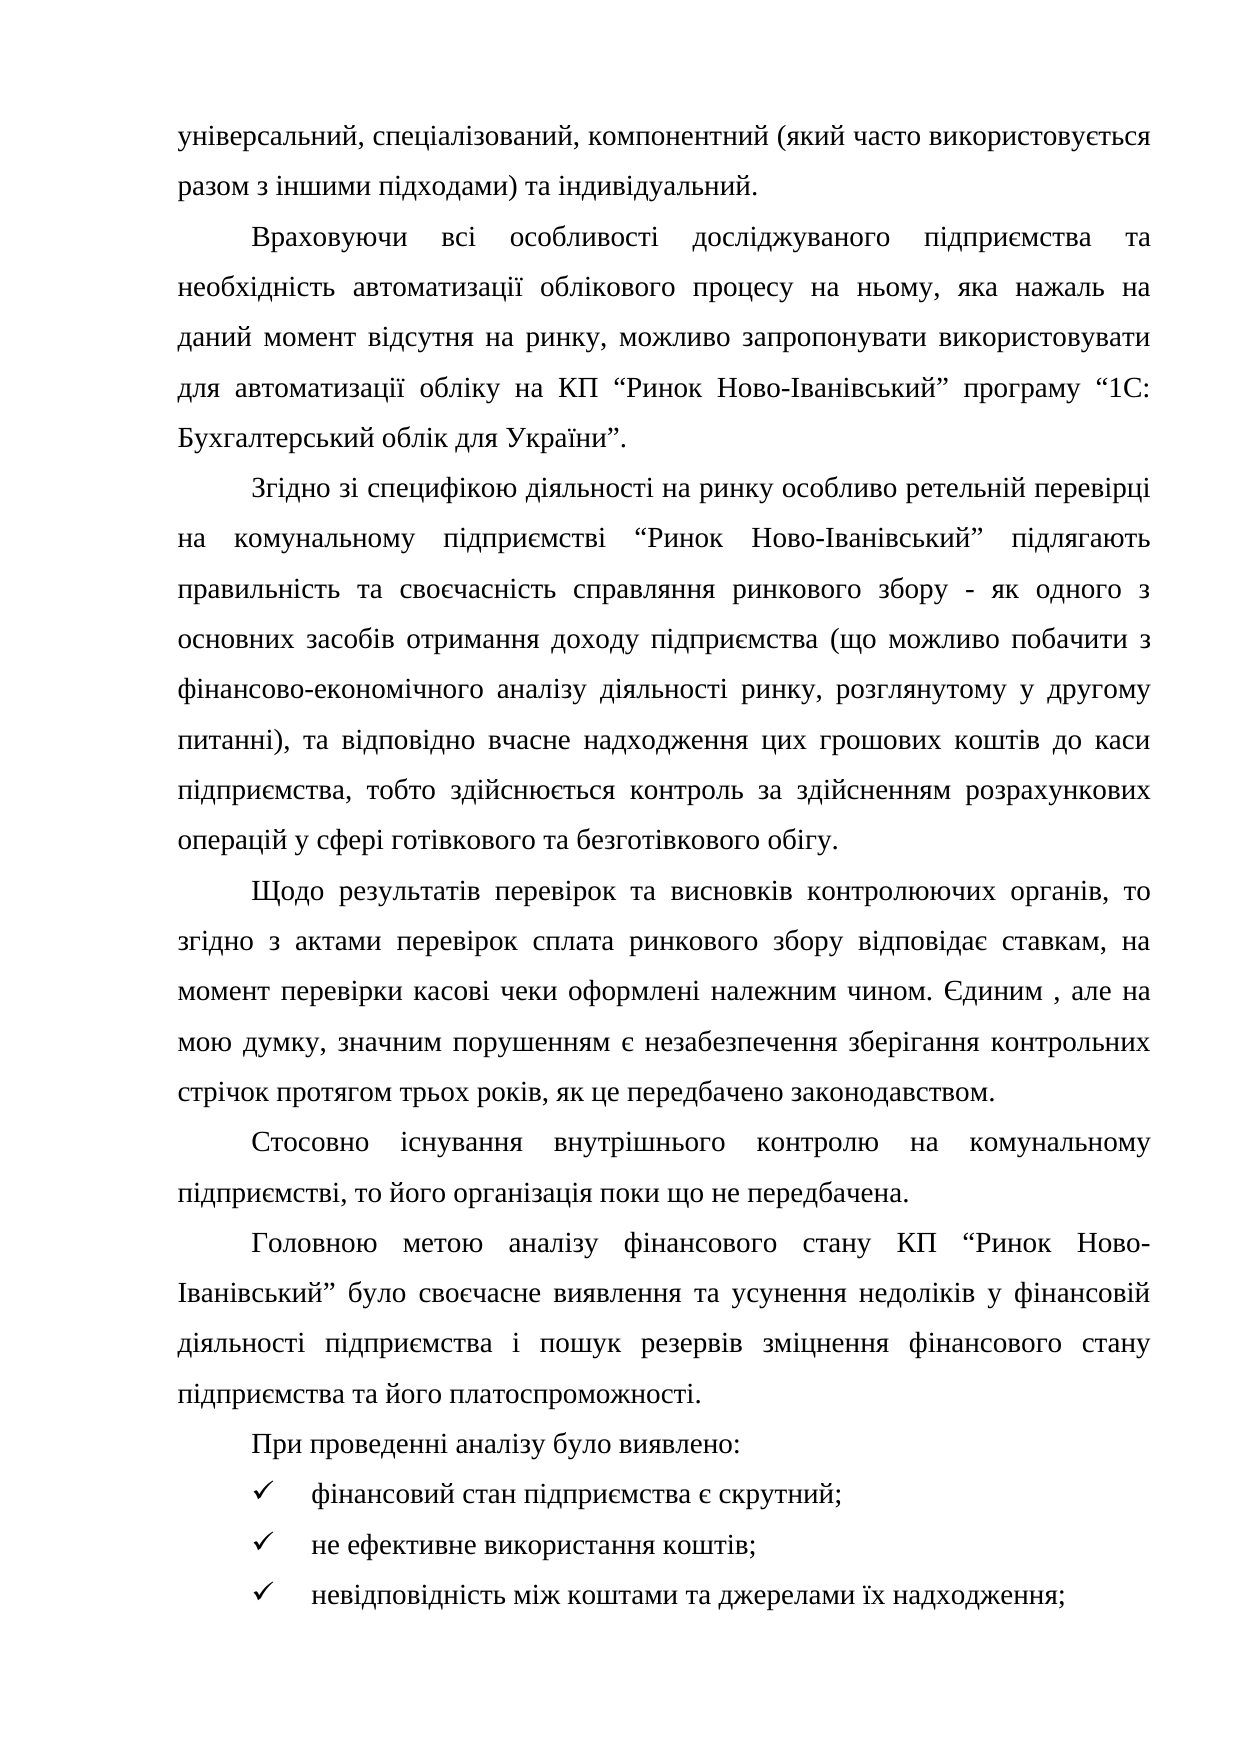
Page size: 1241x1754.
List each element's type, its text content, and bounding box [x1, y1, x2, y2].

text Головною метою аналізу фінансового стану КП “Ринок Ново-Іванівський” було своєчасне виявлення та усунення недоліків у фінансовій діяльності підприємства і пошук резервів зміцнення фінансового стану підприємства та його платоспроможності. [177, 1225, 1152, 1409]
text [177, 118, 1152, 202]
list не ефективне використання коштів; [177, 1527, 1152, 1561]
list фінансовий стан підприємства є скрутний; [177, 1477, 1152, 1510]
text Щодо результатів перевірок та висновків контролюючих органів, то згідно з актами перевірок сплата ринкового збору відповідає ставкам, на момент перевірки касові чеки оформлені належним чином. Єдиним , але на мою думку, значним порушенням є незабезпечення зберігання контрольних стрічок протягом трьох років, як це передбачено законодавством. [177, 873, 1152, 1108]
text При проведенні аналізу було виявлено: [177, 1426, 1152, 1460]
text Стосовно існування внутрішнього контролю на комунальному підприємстві, то його організація поки що не передбачена. [177, 1124, 1152, 1208]
text Згідно зі специфікою діяльності на ринку особливо ретельній перевірці на комунальному підприємстві “Ринок Ново-Іванівський” підлягають правильність та своєчасність справляння ринкового збору - як одного з основних засобів отримання доходу підприємства (що можливо побачити з фінансово-економічного аналізу діяльності ринку, розглянутому у другому питанні), та відповідно вчасне надходження цих грошових коштів до каси підприємства, тобто здійснюється контроль за здійсненням розрахункових операцій у сфері готівкового та безготівкового обігу. [177, 470, 1152, 856]
text Враховуючи всі особливості досліджуваного підприємства та необхідність автоматизації облікового процесу на ньому, яка нажаль на даний момент відсутня на ринку, можливо запропонувати використовувати для автоматизації обліку на КП “Ринок Ново-Іванівський” програму “1С: Бухгалтерський облік для України”. [177, 219, 1152, 453]
list невідповідність між коштами та джерелами їх надходження; [177, 1577, 1152, 1611]
